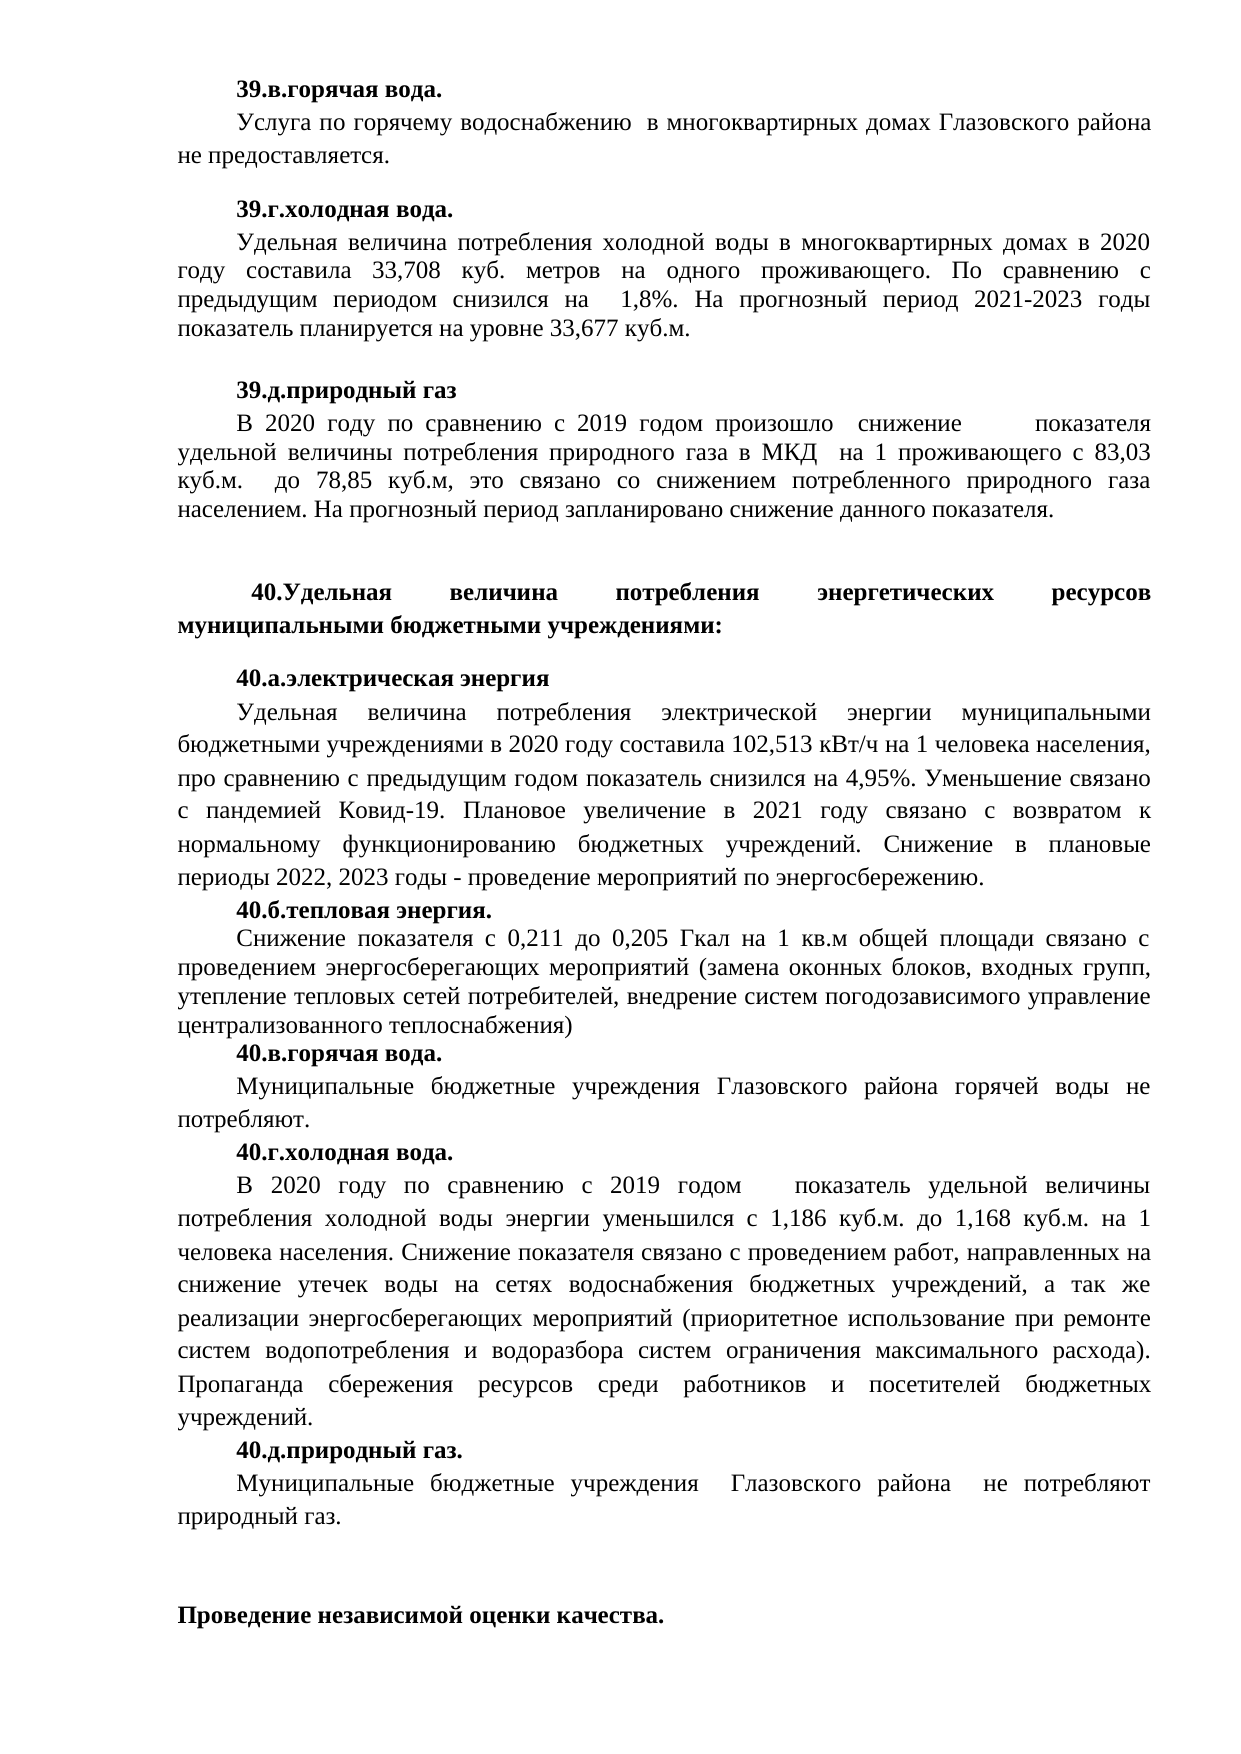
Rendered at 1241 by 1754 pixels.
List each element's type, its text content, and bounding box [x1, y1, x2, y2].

text 40.г.холодная вода. [177, 1137, 1152, 1166]
text 40.а.электрическая энергия [177, 663, 1152, 692]
text Муниципальные бюджетные учреждения Глазовского района не потребляют природный газ. [177, 1468, 1152, 1529]
text 40.Удельная величина потребления энергетических ресурсов муниципальными бюджетными учреждениями: [177, 577, 1152, 638]
text 39.г.холодная вода. [177, 194, 1152, 222]
text Услуга по горячему водоснабжению в многоквартирных домах Глазовского района не предоставляется. [177, 107, 1152, 169]
text 40.д.природный газ. [177, 1435, 1152, 1463]
text Снижение показателя с 0,211 до 0,205 Гкал на 1 кв.м общей площади связано с проведением энергосберегающих мероприятий (замена оконных блоков, входных групп, утепление тепловых сетей потребителей, внедрение систем погодозависимого управление централизованного теплоснабжения) [177, 923, 1152, 1038]
text В 2020 году по сравнению с 2019 годом показатель удельной величины потребления холодной воды энергии уменьшился с 1,186 куб.м. до 1,168 куб.м. на 1 человека населения. Снижение показателя связано с проведением работ, направленных на снижение утечек воды на сетях водоснабжения бюджетных учреждений, а так же реализации энергосберегающих мероприятий (приоритетное использование при ремонте систем водопотребления и водоразбора систем ограничения максимального расхода). Пропаганда сбережения ресурсов среди работников и посетителей бюджетных учреждений. [177, 1171, 1152, 1430]
text 39.д.природный газ [177, 375, 1152, 403]
text 39.в.горячая вода. [177, 74, 1152, 103]
text Муниципальные бюджетные учреждения Глазовского района горячей воды не потребляют. [177, 1071, 1152, 1133]
text Удельная величина потребления электрической энергии муниципальными бюджетными учреждениями в 2020 году составила 102,513 кВт/ч на 1 человека населения, про сравнению с предыдущим годом показатель снизился на 4,95%. Уменьшение связано с пандемией Ковид-19. Плановое увеличение в 2021 году связано с возвратом к нормальному функционированию бюджетных учреждений. Снижение в плановые периоды 2022, 2023 годы - проведение мероприятий по энергосбережению. [177, 697, 1152, 890]
text Удельная величина потребления холодной воды в многоквартирных домах в 2020 году составила 33,708 куб. метров на одного проживающего. По сравнению с предыдущим периодом снизился на 1,8%. На прогнозный период 2021-2023 годы показатель планируется на уровне 33,677 куб.м. [177, 227, 1152, 342]
text Проведение независимой оценки качества. [177, 1600, 1152, 1628]
text В 2020 году по сравнению с 2019 годом произошло снижение показателя удельной величины потребления природного газа в МКД на 1 проживающего с 83,03 куб.м. до 78,85 куб.м, это связано со снижением потребленного природного газа населением. На прогнозный период запланировано снижение данного показателя. [177, 408, 1152, 523]
text 40.б.тепловая энергия. [177, 895, 1152, 923]
text 40.в.горячая вода. [177, 1038, 1152, 1067]
